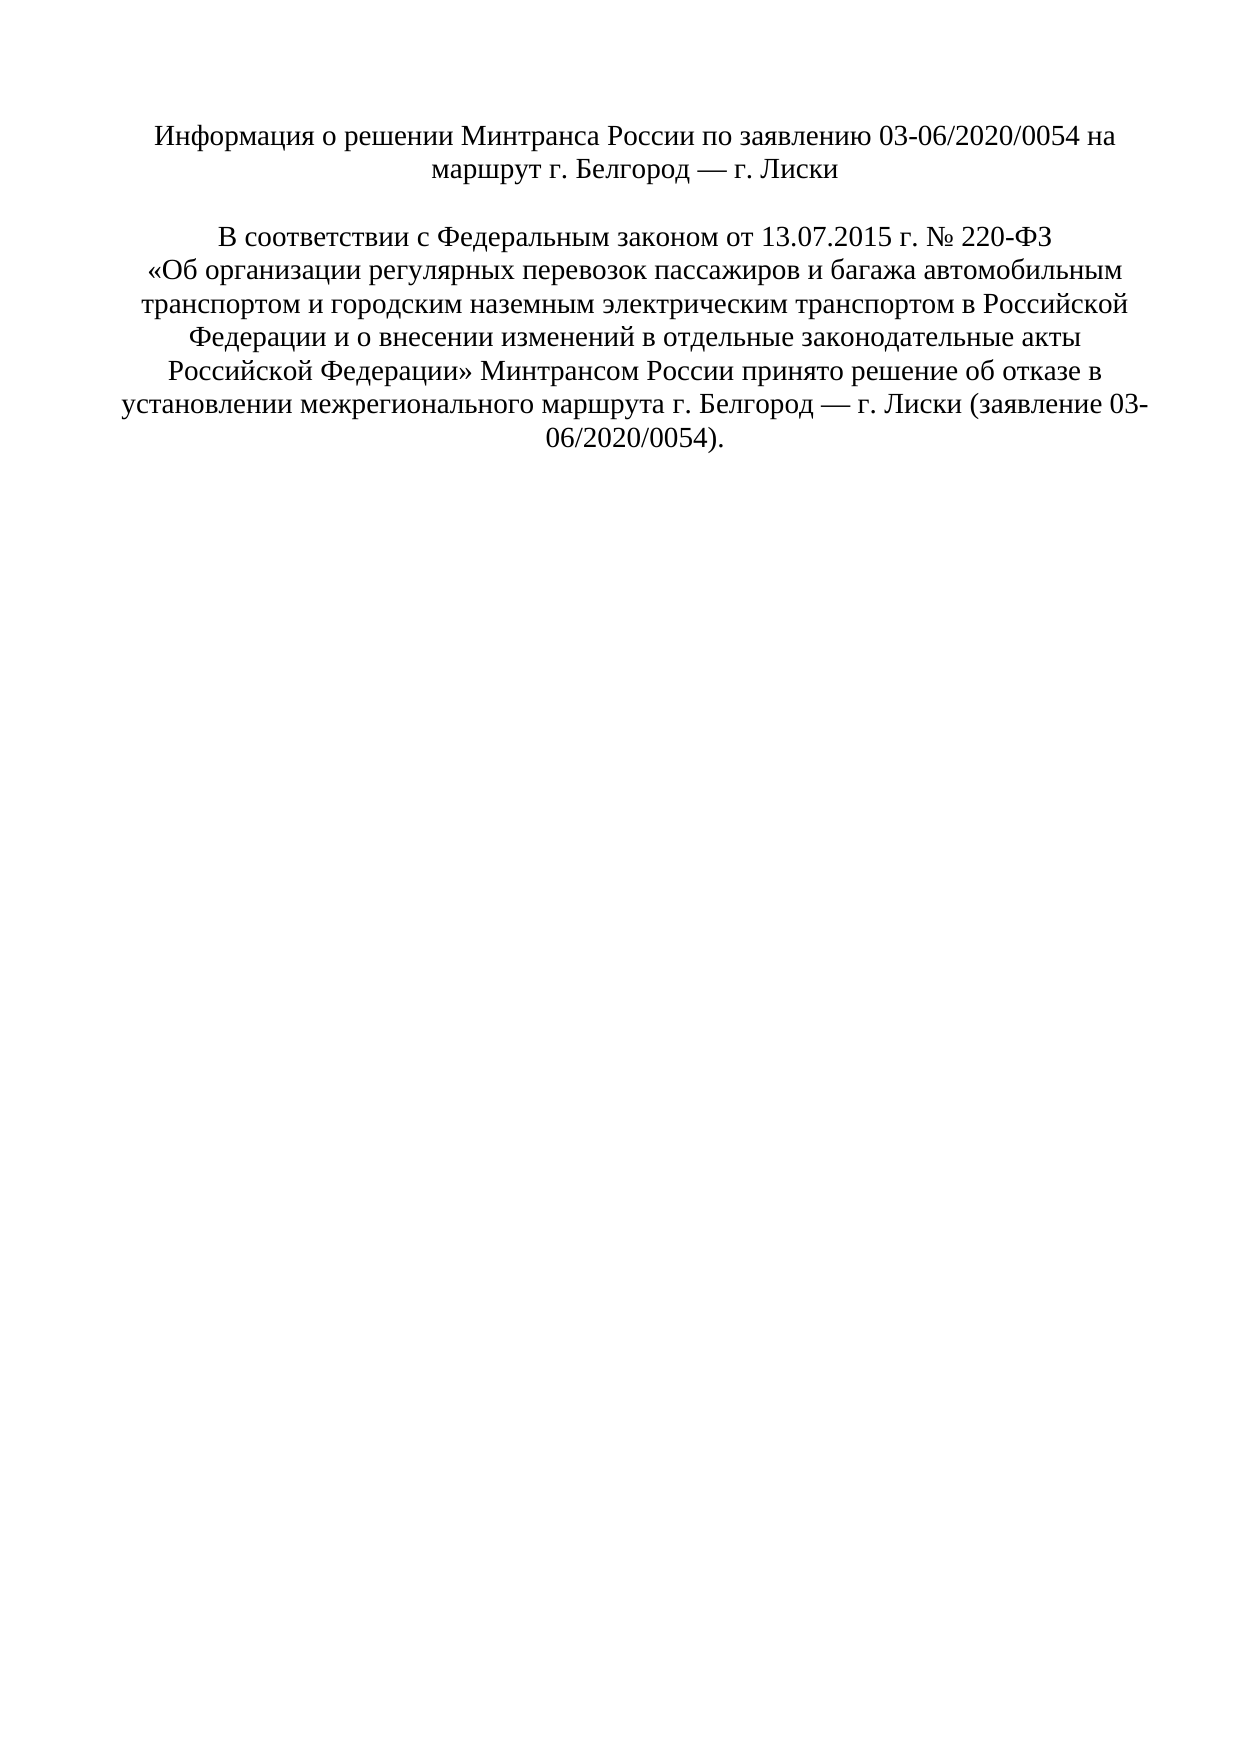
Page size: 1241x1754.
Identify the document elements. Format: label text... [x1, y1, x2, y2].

text Информация о решении Минтранса России по заявлению 03-06/2020/0054 на маршрут г. Белгород — г. Лиски [118, 118, 1152, 185]
text В соответствии с Федеральным законом от 13.07.2015 г. № 220-ФЗ «Об организации регулярных перевозок пассажиров и багажа автомобильным транспортом и городским наземным электрическим транспортом в Российской Федерации и о внесении изменений в отдельные законодательные акты Российской Федерации» Минтрансом России принято решение об отказе в установлении межрегионального маршрута г. Белгород — г. Лиски (заявление 03-06/2020/0054). [118, 219, 1152, 453]
